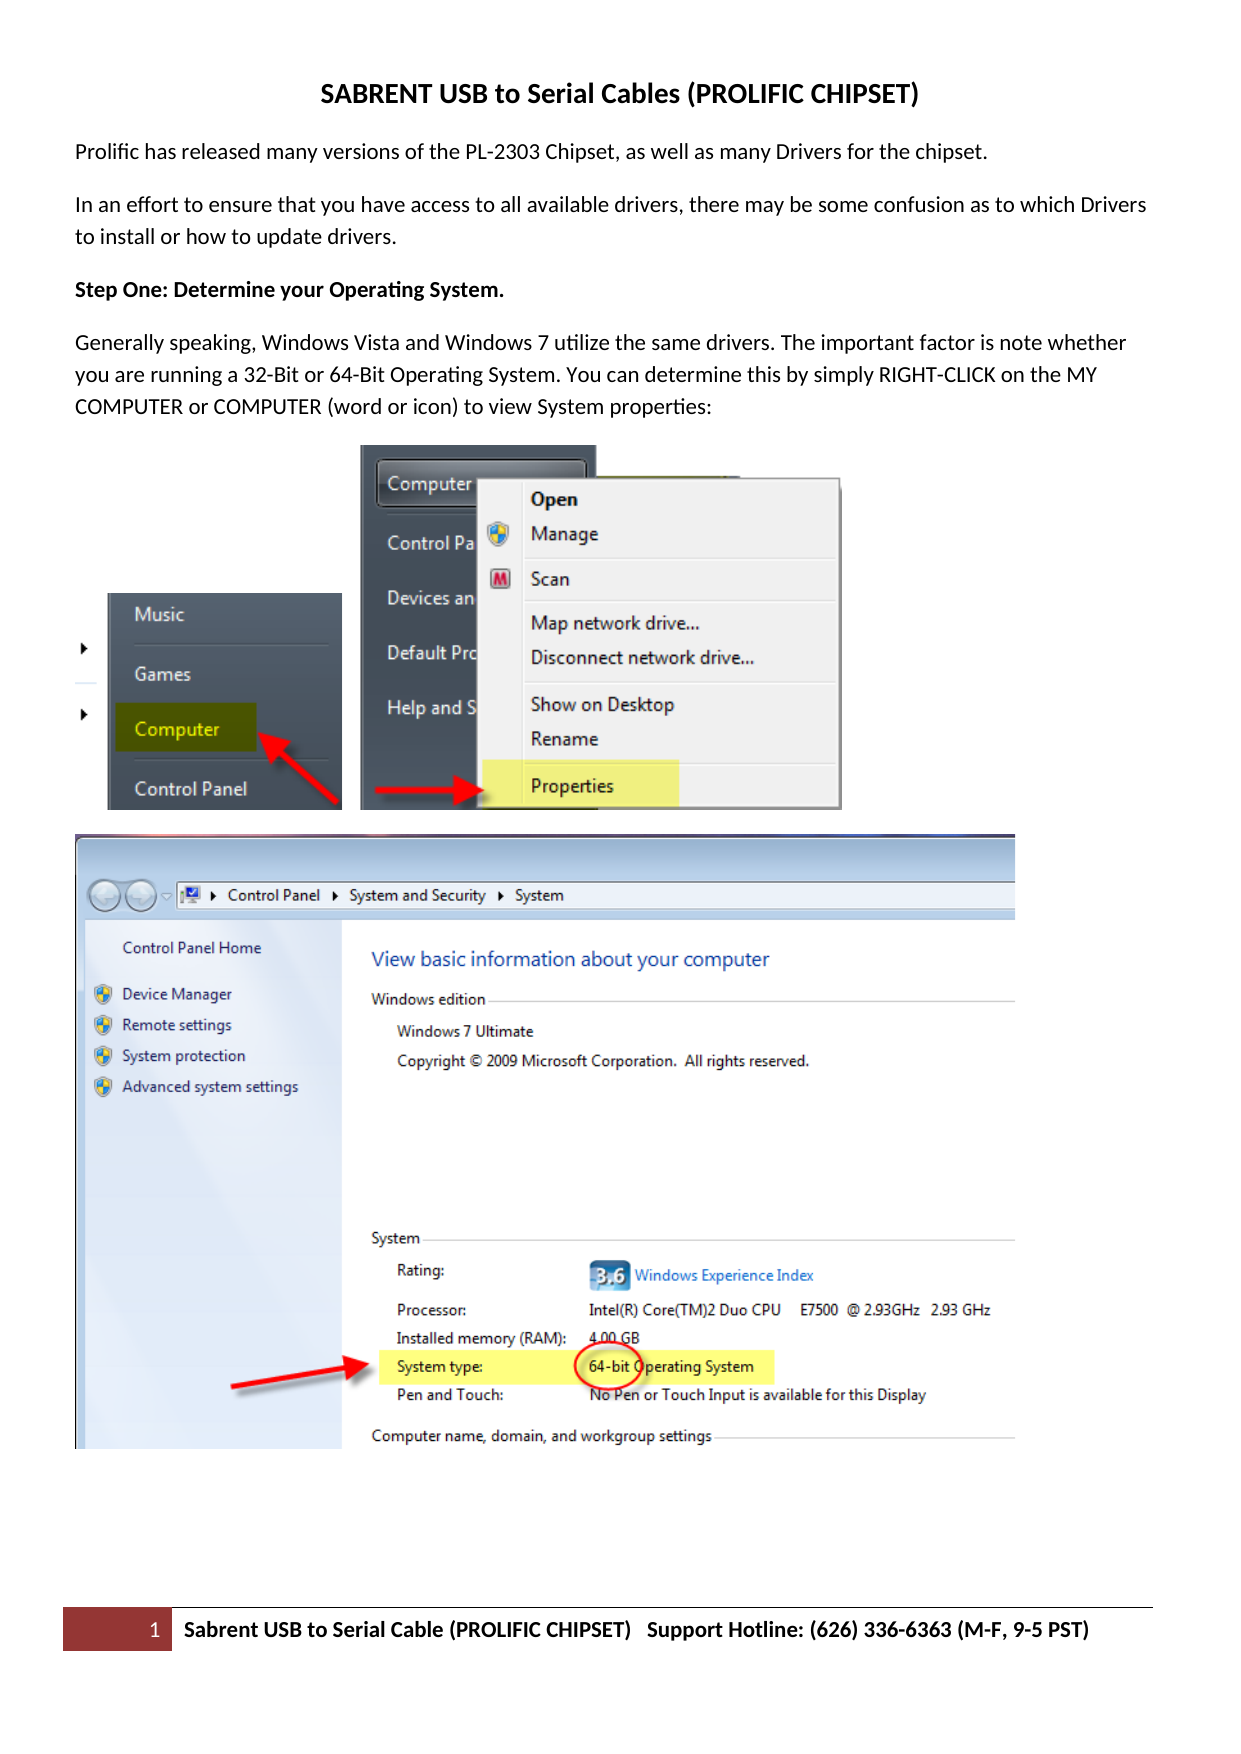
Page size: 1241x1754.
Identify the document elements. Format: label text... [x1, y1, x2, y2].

text Generally speaking, Windows Vista and Windows 7 utilize the same drivers. The important factor is note whether you are running a 32-Bit or 64-Bit Operating System. You can determine this by simply RIGHT-CLICK on the MY COMPUTER or COMPUTER (word or icon) to view System properties: [75, 328, 1165, 420]
text Step One: Determine your Operating System. [75, 275, 1165, 303]
text SABRENT USB to Serial Cables (PROLIFIC CHIPSET) [75, 75, 1165, 111]
picture [75, 834, 1016, 1449]
text Prolific has released many versions of the PL-2303 Chipset, as well as many Drivers for the chipset. [75, 137, 1165, 165]
picture [75, 445, 842, 810]
text In an effort to ensure that you have access to all available drivers, there may be some confusion as to which Drivers to install or how to update drivers. [75, 190, 1165, 250]
